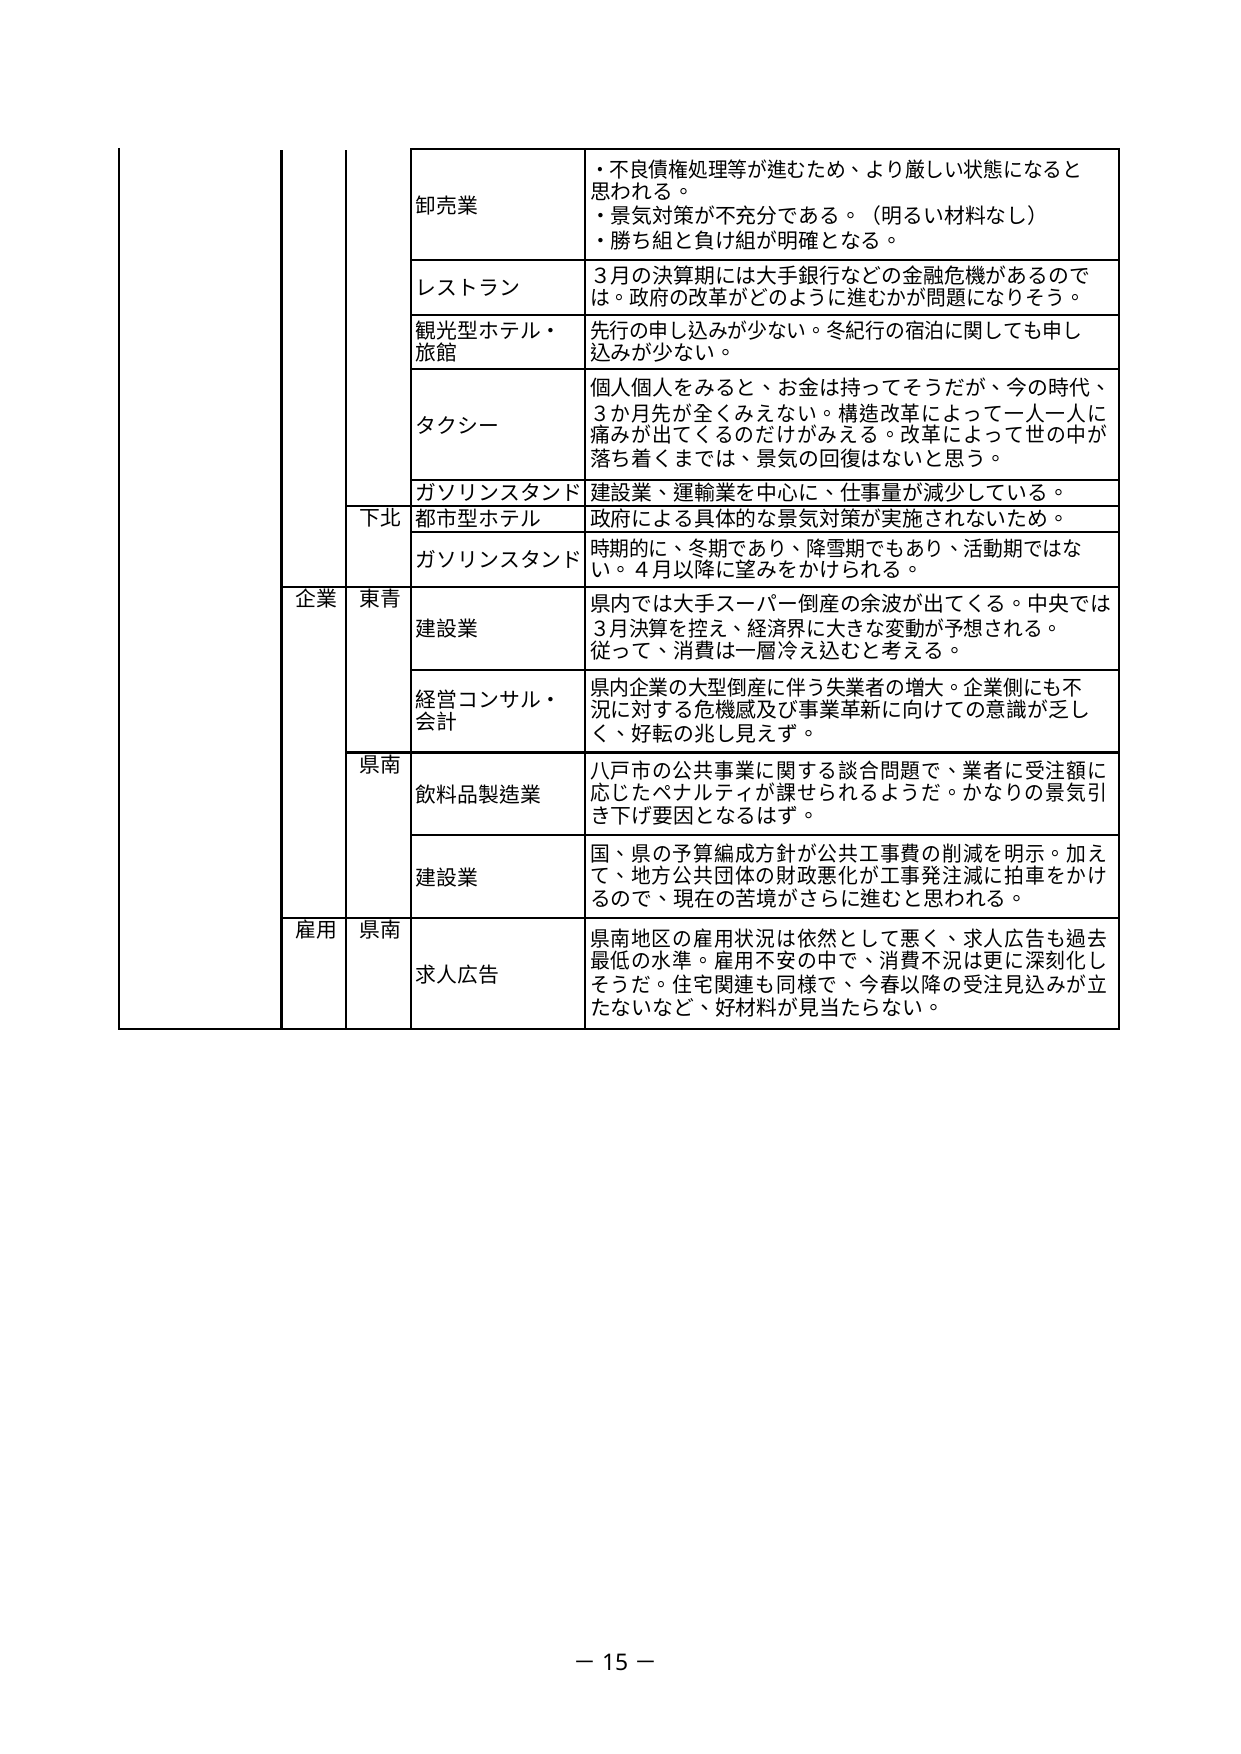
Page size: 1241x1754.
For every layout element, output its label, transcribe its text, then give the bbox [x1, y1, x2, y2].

table_header [346, 148, 410, 505]
table_header 卸売業 [412, 150, 584, 259]
table_cell 政府による具体的な景気対策が実施されないため。 [586, 507, 1118, 531]
table_cell 都市型ホテル [412, 507, 584, 531]
table_header [281, 148, 346, 586]
table_cell 先行の申し込みが少ない。冬紀行の宿泊に関しても申し 込みが少ない。 [586, 316, 1118, 368]
table_cell ガソリンスタンド [412, 481, 584, 505]
table_cell 経営コンサル・会計 [412, 671, 584, 751]
table_cell 建設業、運輸業を中心に、仕事量が減少している。 [586, 481, 1118, 505]
table_cell レストラン [412, 261, 584, 313]
table_cell 雇用 [283, 919, 345, 1028]
table_cell 建設業 [412, 836, 584, 917]
table_cell 企業 [283, 588, 345, 917]
table_cell 時期的に、冬期であり、降雪期でもあり、活動期ではな い。４月以降に望みをかけられる。 [586, 533, 1118, 586]
table_cell タクシー [412, 370, 584, 479]
table_cell ３月の決算期には大手銀行などの金融危機があるのでは。政府の改革がどのように進むかが問題になりそう。 [586, 261, 1118, 313]
table_header [120, 148, 281, 1028]
table_cell 下北 [347, 507, 410, 586]
table_cell 県内企業の大型倒産に伴う失業者の増大。企業側にも不 況に対する危機感及び事業革新に向けての意識が乏しく、好転の兆し見えず。 [586, 671, 1118, 751]
table_cell 東青 [347, 588, 410, 751]
table_cell 県内では大手スーパー倒産の余波が出てくる。中央では ３月決算を控え、経済界に大きな変動が予想される。 従って、消費は一層冷え込むと考える。 [586, 588, 1118, 668]
table_cell 観光型ホテル・旅館 [412, 316, 584, 368]
table_cell 八戸市の公共事業に関する談合問題で、業者に受注額に 応じたペナルティが課せられるようだ。かなりの景気引 き下げ要因となるはず。 [586, 754, 1118, 834]
table_cell 個人個人をみると、お金は持ってそうだが、今の時代、 ３か月先が全くみえない。構造改革によって一人一人に 痛みが出てくるのだけがみえる。改革によって世の中が 落ち着くまでは、景気の回復はないと思う。 [586, 370, 1118, 479]
table_cell 建設業 [412, 588, 584, 668]
table_cell 県南 [347, 754, 410, 917]
table_cell 県南 [347, 919, 410, 1028]
table_cell 国、県の予算編成方針が公共工事費の削減を明示。加え て、地方公共団体の財政悪化が工事発注減に拍車をかけ るので、現在の苦境がさらに進むと思われる。 [586, 836, 1118, 917]
table_cell 求人広告 [412, 919, 584, 1028]
table_cell ガソリンスタンド [412, 533, 584, 586]
table_cell 県南地区の雇用状況は依然として悪く、求人広告も過去 最低の水準。雇用不安の中で、消費不況は更に深刻化し そうだ。住宅関連も同様で、今春以降の受注見込みが立 たないなど、好材料が見当たらない。 [586, 919, 1118, 1028]
table_header ・不良債権処理等が進むため、より厳しい状態になると 思われる。 ・景気対策が不充分である。（明るい材料なし） ・勝ち組と負け組が明確となる。 [586, 150, 1118, 259]
table_cell 飲料品製造業 [412, 754, 584, 834]
